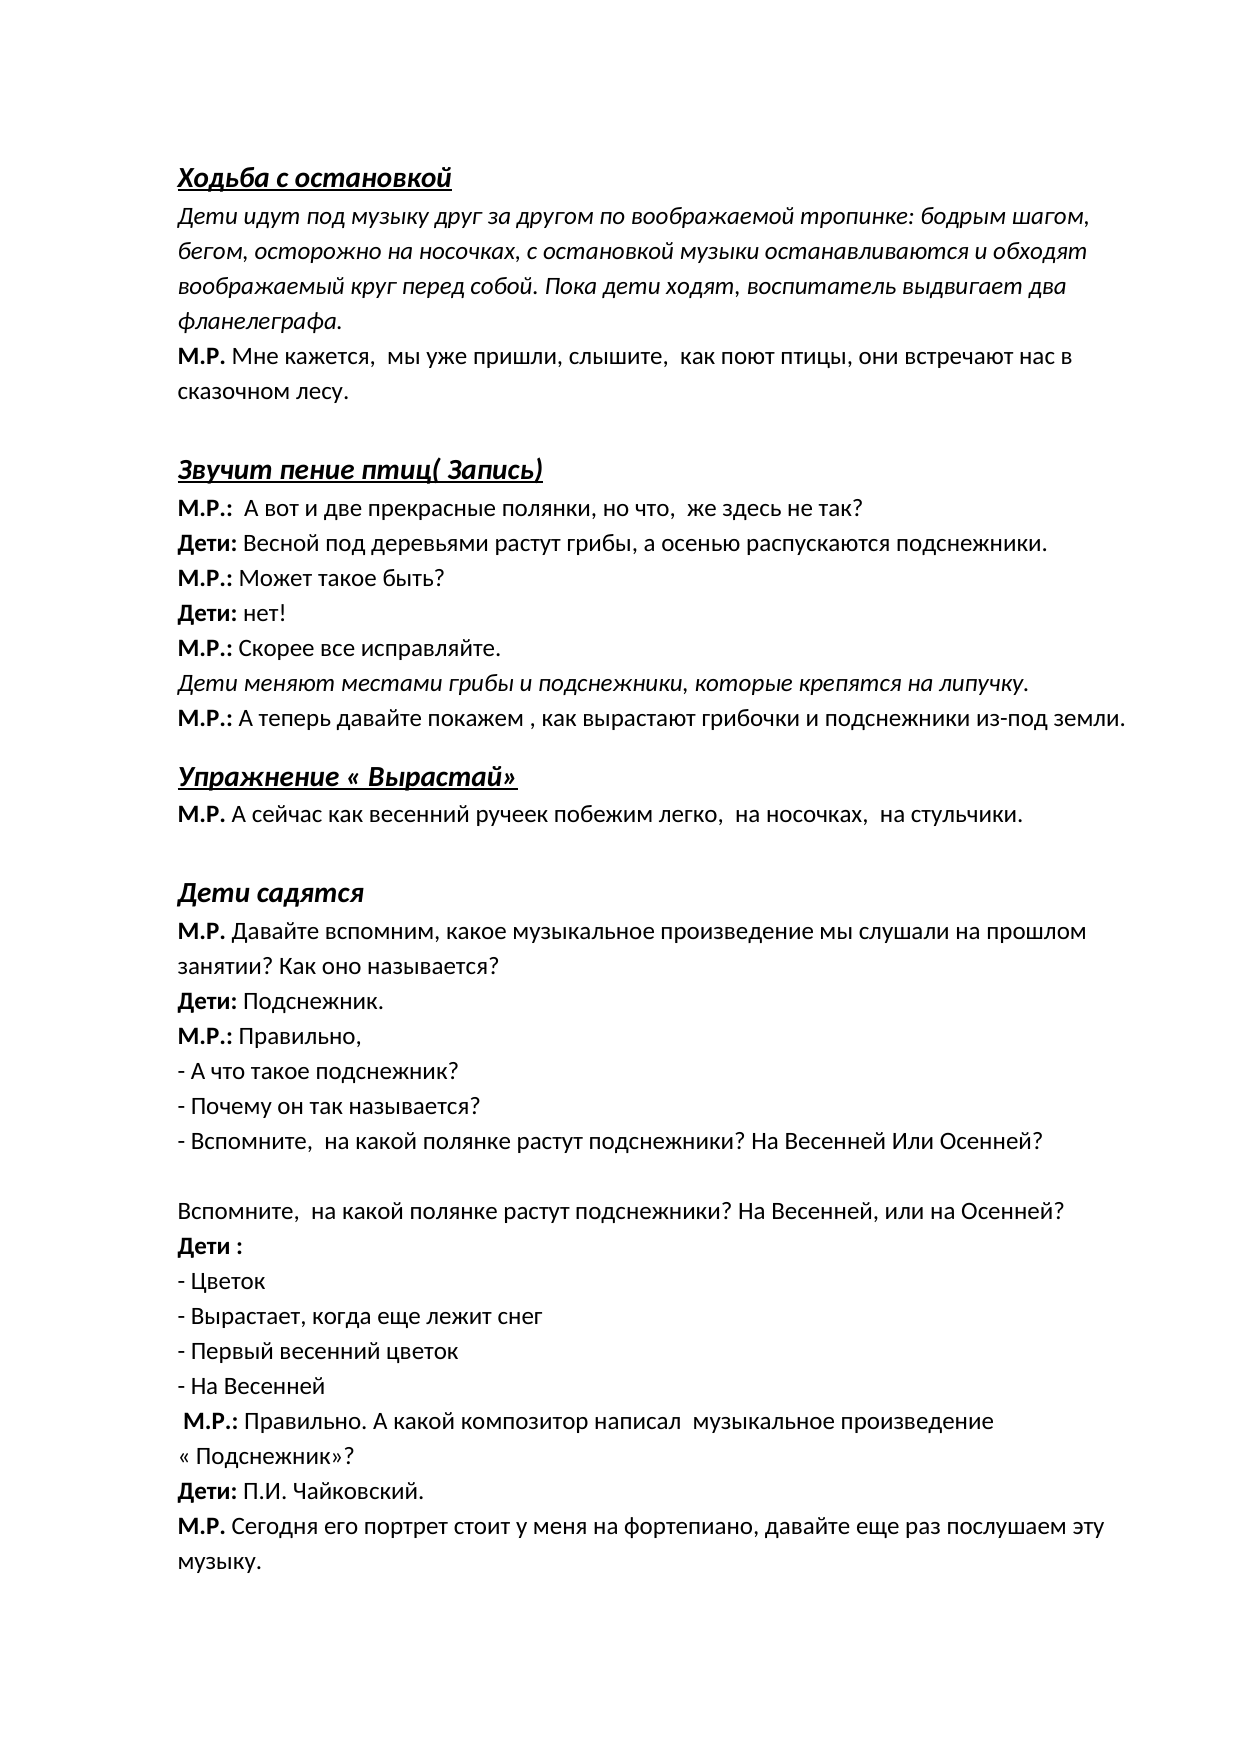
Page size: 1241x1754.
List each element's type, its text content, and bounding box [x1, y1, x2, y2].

text М.Р.: Правильно, [177, 1021, 1152, 1051]
text - Вырастает, когда еще лежит снег [177, 1301, 1152, 1331]
text « Подснежник»? [177, 1441, 1152, 1471]
text М.Р. Мне кажется, мы уже пришли, слышите, как поют птицы, они встречают нас в сказочном лесу. [177, 340, 1152, 406]
text - А что такое подснежник? [177, 1056, 1152, 1086]
text - Первый весенний цветок [177, 1336, 1152, 1366]
text М.Р.: А вот и две прекрасные полянки, но что, же здесь не так? [177, 492, 1152, 522]
text - На Весенней [177, 1371, 1152, 1401]
text Ходьба с остановкой [177, 159, 1152, 195]
text Дети садятся [177, 874, 1152, 910]
text Вспомните, на какой полянке растут подснежники? На Весенней, или на Осенней? [177, 1196, 1152, 1226]
text Дети: Подснежник. [177, 986, 1152, 1016]
text Звучит пение птиц( Запись) [177, 451, 1152, 487]
text М.Р. Давайте вспомним, какое музыкальное произведение мы слушали на прошлом занятии? Как оно называется? [177, 916, 1152, 981]
text М.Р.: Скорее все исправляйте. [177, 632, 1152, 662]
text М.Р.: А теперь давайте покажем , как вырастают грибочки и подснежники из-под земли. [177, 702, 1152, 732]
text Дети: П.И. Чайковский. [177, 1476, 1152, 1506]
text - Почему он так называется? [177, 1091, 1152, 1121]
text - Цветок [177, 1266, 1152, 1296]
text Дети : [177, 1231, 1152, 1261]
text Дети: Весной под деревьями растут грибы, а осенью распускаются подснежники. [177, 527, 1152, 557]
text М.Р. А сейчас как весенний ручеек побежим легко, на носочках, на стульчики. [177, 799, 1152, 829]
text Дети меняют местами грибы и подснежники, которые крепятся на липучку. [177, 667, 1152, 697]
text Дети идут под музыку друг за другом по воображаемой тропинке: бодрым шагом, бегом, осторожно на носочках, с остановкой музыки останавливаются и обходят воображаемый круг перед собой. Пока дети ходят, воспитатель выдвигает два фланелеграфа. [177, 200, 1152, 336]
text М.Р. Сегодня его портрет стоит у меня на фортепиано, давайте еще раз послушаем эту музыку. [177, 1511, 1152, 1576]
text М.Р.: Правильно. А какой композитор написал музыкальное произведение [177, 1406, 1152, 1436]
text - Вспомните, на какой полянке растут подснежники? На Весенней Или Осенней? [177, 1126, 1152, 1156]
text М.Р.: Может такое быть? [177, 562, 1152, 592]
text Дети: нет! [177, 597, 1152, 627]
text Упражнение « Вырастай» [177, 758, 1152, 793]
